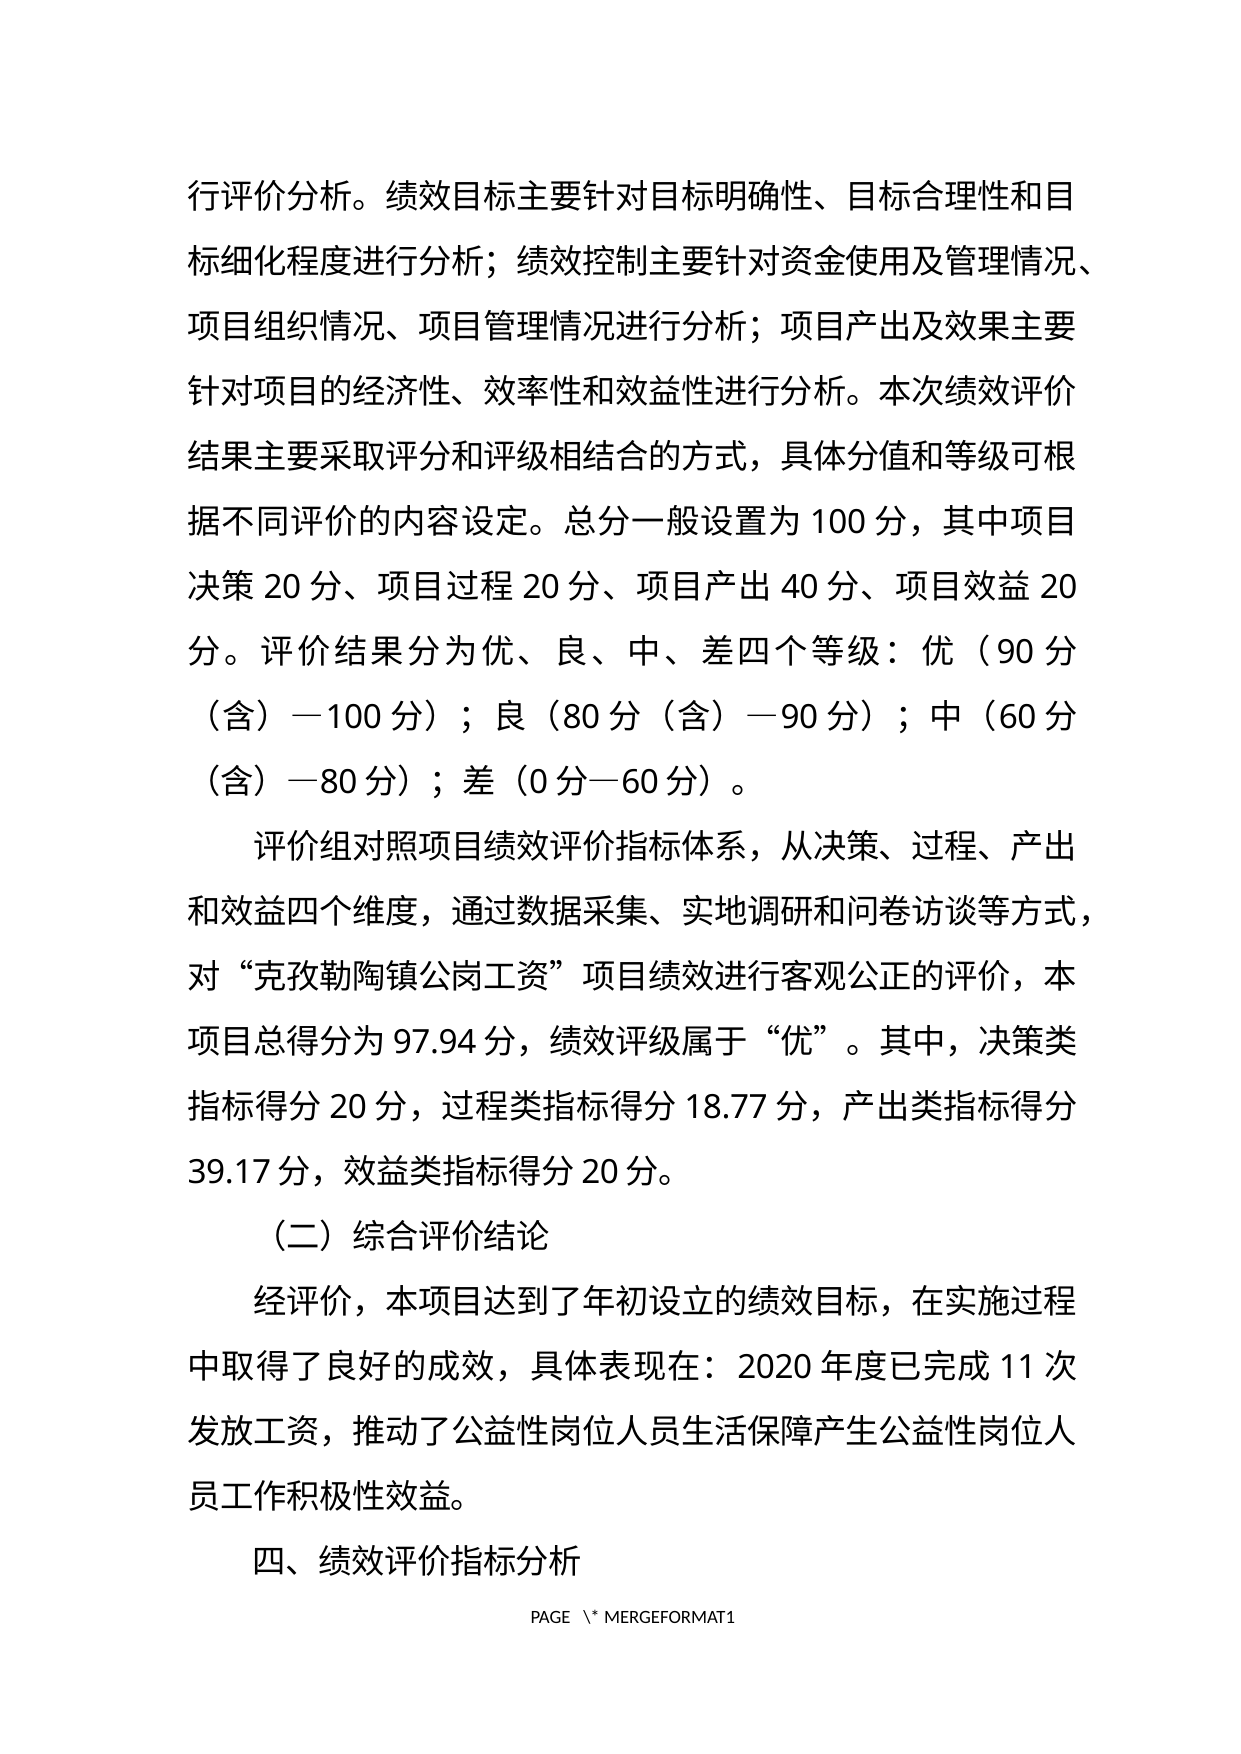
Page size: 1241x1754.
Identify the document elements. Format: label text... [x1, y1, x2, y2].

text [187, 162, 1078, 1527]
text 四、绩效评价指标分析 [187, 1527, 1078, 1592]
